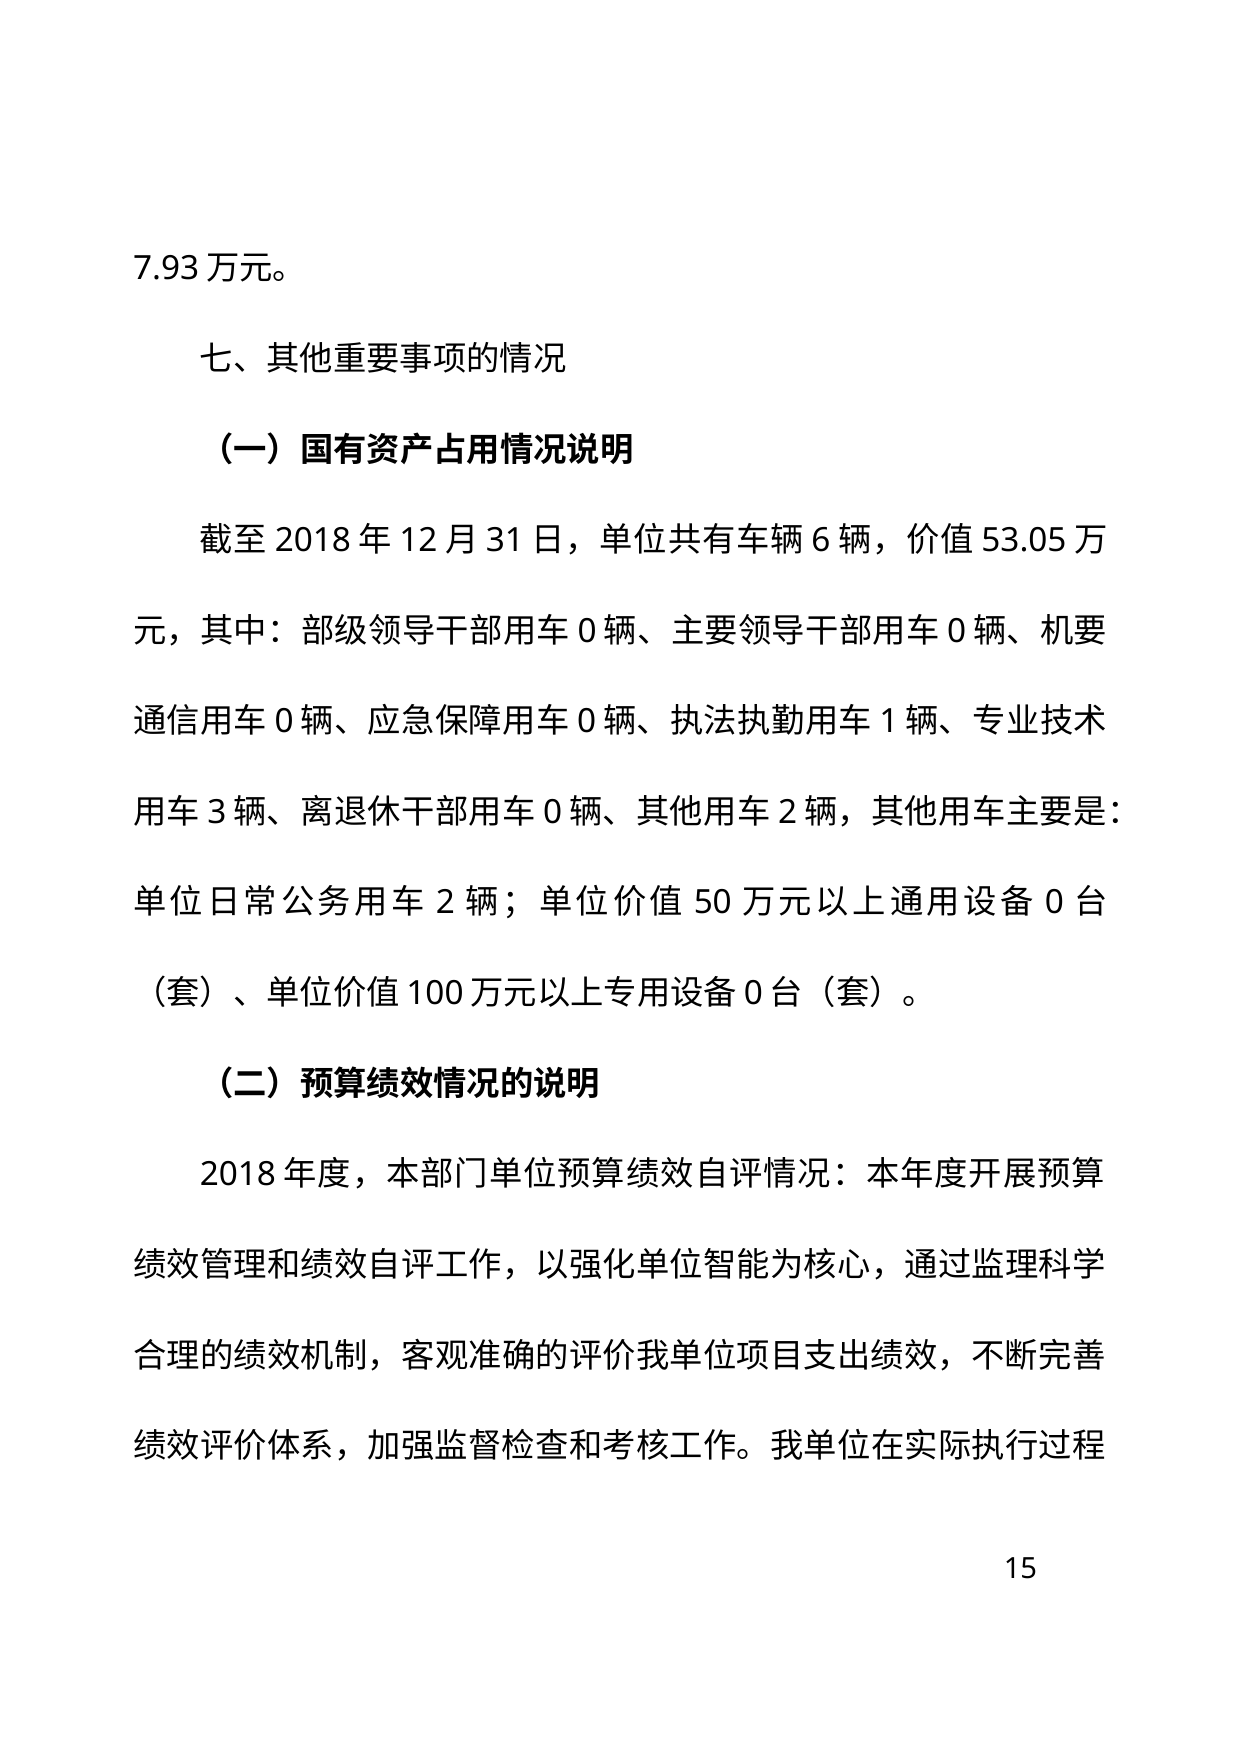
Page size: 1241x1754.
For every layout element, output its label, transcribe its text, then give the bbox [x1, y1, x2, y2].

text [133, 220, 1107, 311]
text （一）国有资产占用情况说明 [133, 401, 1107, 492]
text 截至2018年12月31日，单位共有车辆6辆，价值53.05万元，其中：部级领导干部用车0辆、主要领导干部用车0辆、机要通信用车0辆、应急保障用车0辆、执法执勤用车1辆、专业技术用车3辆、离退休干部用车0辆、其他用车2辆，其他用车主要是：单位日常公务用车2辆；单位价值50万元以上通用设备0台（套）、单位价值100万元以上专用设备0台（套）。 [133, 492, 1107, 1036]
text （二）预算绩效情况的说明 [133, 1036, 1107, 1126]
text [133, 1126, 1107, 1489]
text 七、其他重要事项的情况 [133, 311, 1107, 401]
